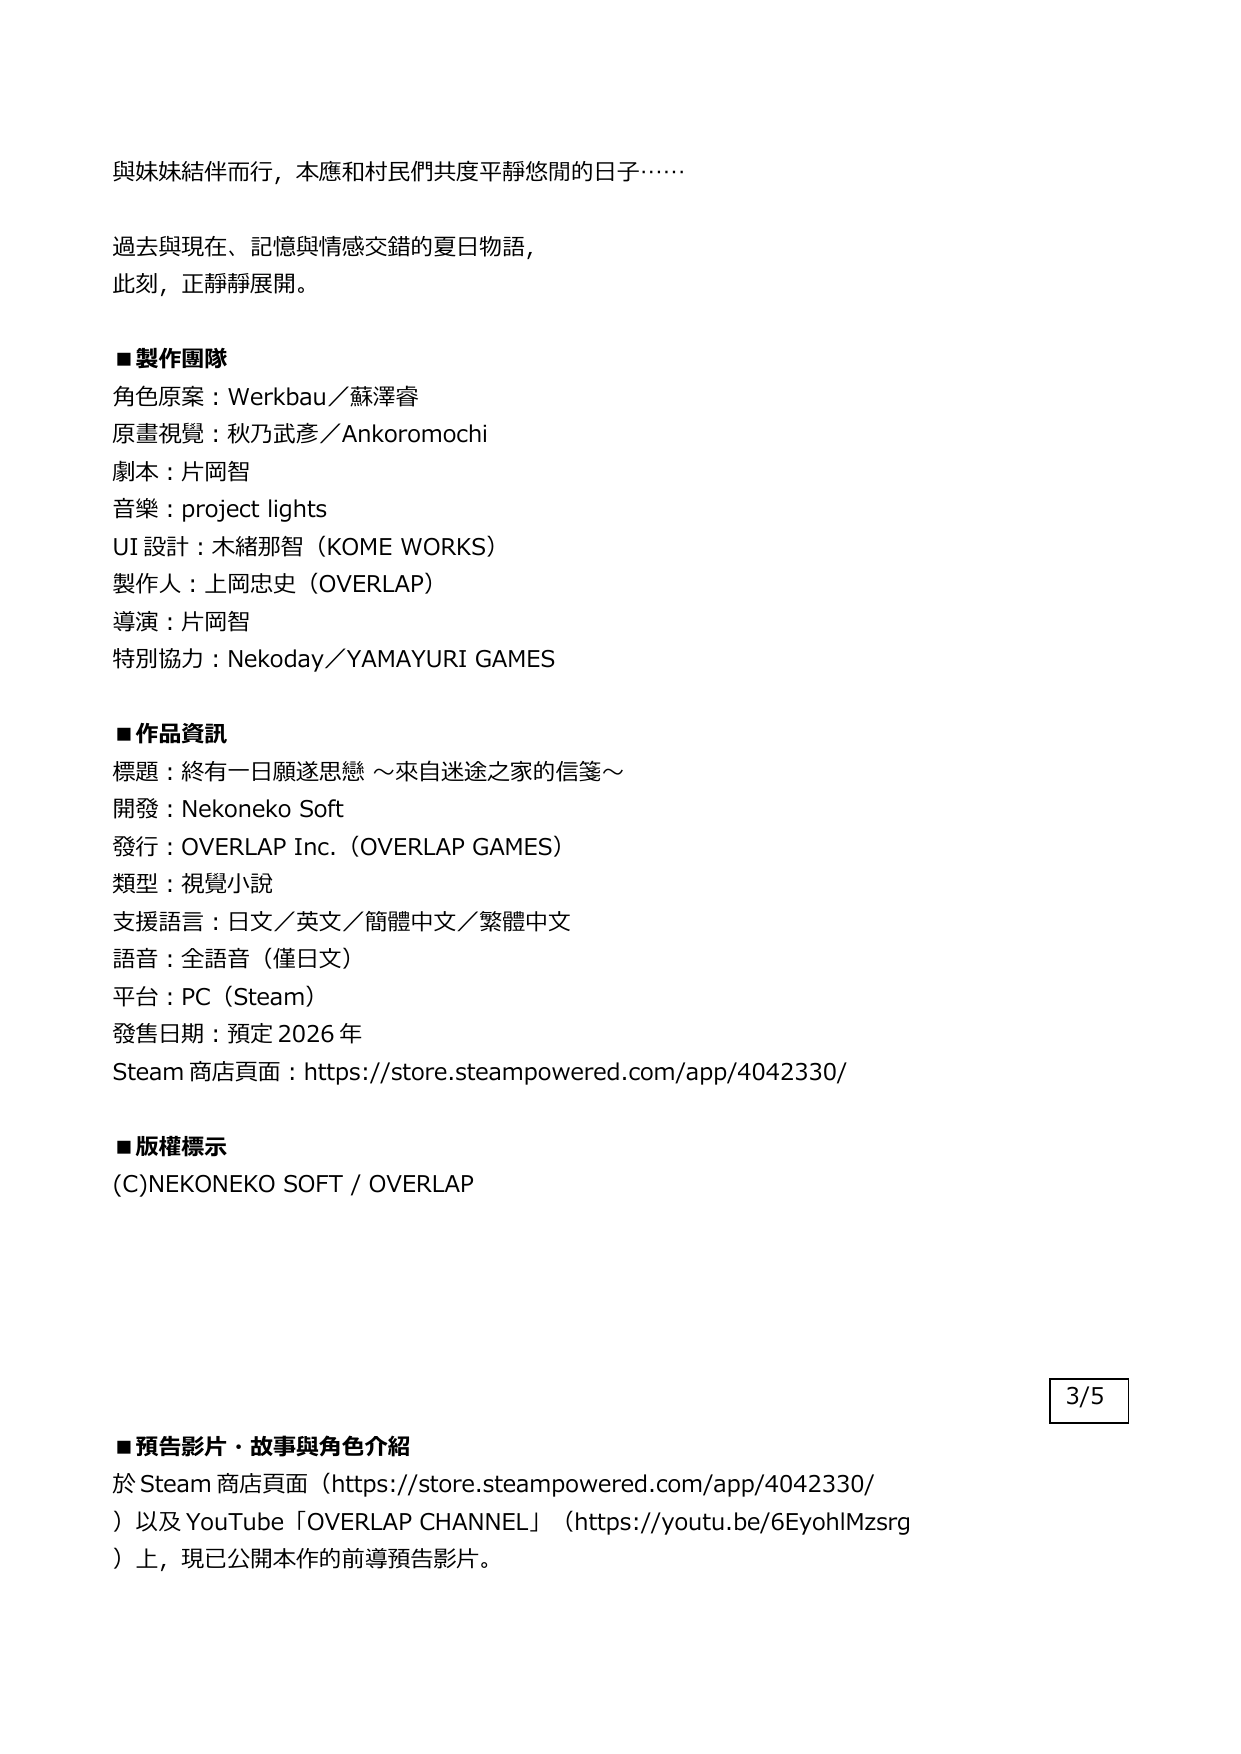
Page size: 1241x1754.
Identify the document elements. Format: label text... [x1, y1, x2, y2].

text UI設計：木緒那智（KOME WORKS） [112, 525, 1128, 562]
text 標題：終有一日願遂思戀 ～來自迷途之家的信箋～ [112, 750, 1128, 787]
text 開發：Nekoneko Soft [112, 787, 1128, 825]
text ）上，現已公開本作的前導預告影片。 [112, 1537, 1128, 1575]
text 與妹妹結伴而行，本應和村民們共度平靜悠閒的日子…… [112, 150, 1128, 187]
text 音樂：project lights [112, 487, 1128, 525]
text 此刻，正靜靜展開。 [112, 262, 1128, 300]
text 過去與現在、記憶與情感交錯的夏日物語， [112, 225, 1128, 262]
text 角色原案：Werkbau／蘇澤睿 [112, 375, 1128, 412]
text 特別協力：Nekoday／YAMAYURI GAMES [112, 637, 1128, 675]
text 製作人：上岡忠史（OVERLAP） [112, 562, 1128, 600]
text 導演：片岡智 [112, 600, 1128, 637]
text 語音：全語音（僅日文） [112, 937, 1128, 975]
text 原畫視覺：秋乃武彥／Ankoromochi [112, 412, 1128, 450]
text 劇本：片岡智 [112, 450, 1128, 487]
text (C)NEKONEKO SOFT / OVERLAP [112, 1162, 1128, 1200]
text ■預告影片・故事與角色介紹 [112, 1425, 1128, 1462]
text 平台：PC（Steam） [112, 975, 1128, 1012]
text 於Steam商店頁面（https://store.steampowered.com/app/4042330/ [112, 1462, 1128, 1500]
text ■作品資訊 [112, 712, 1128, 750]
text ）以及YouTube「OVERLAP CHANNEL」（https://youtu.be/6EyohlMzsrg [112, 1500, 1128, 1537]
text 支援語言：日文／英文／簡體中文／繁體中文 [112, 900, 1128, 937]
text 發售日期：預定2026年 [112, 1012, 1128, 1050]
text 發行：OVERLAP Inc.（OVERLAP GAMES） [112, 825, 1128, 862]
text Steam商店頁面：https://store.steampowered.com/app/4042330/ [112, 1050, 1128, 1087]
text ■版權標示 [112, 1125, 1128, 1162]
text ■製作團隊 [112, 337, 1128, 375]
text 類型：視覺小說 [112, 862, 1128, 900]
